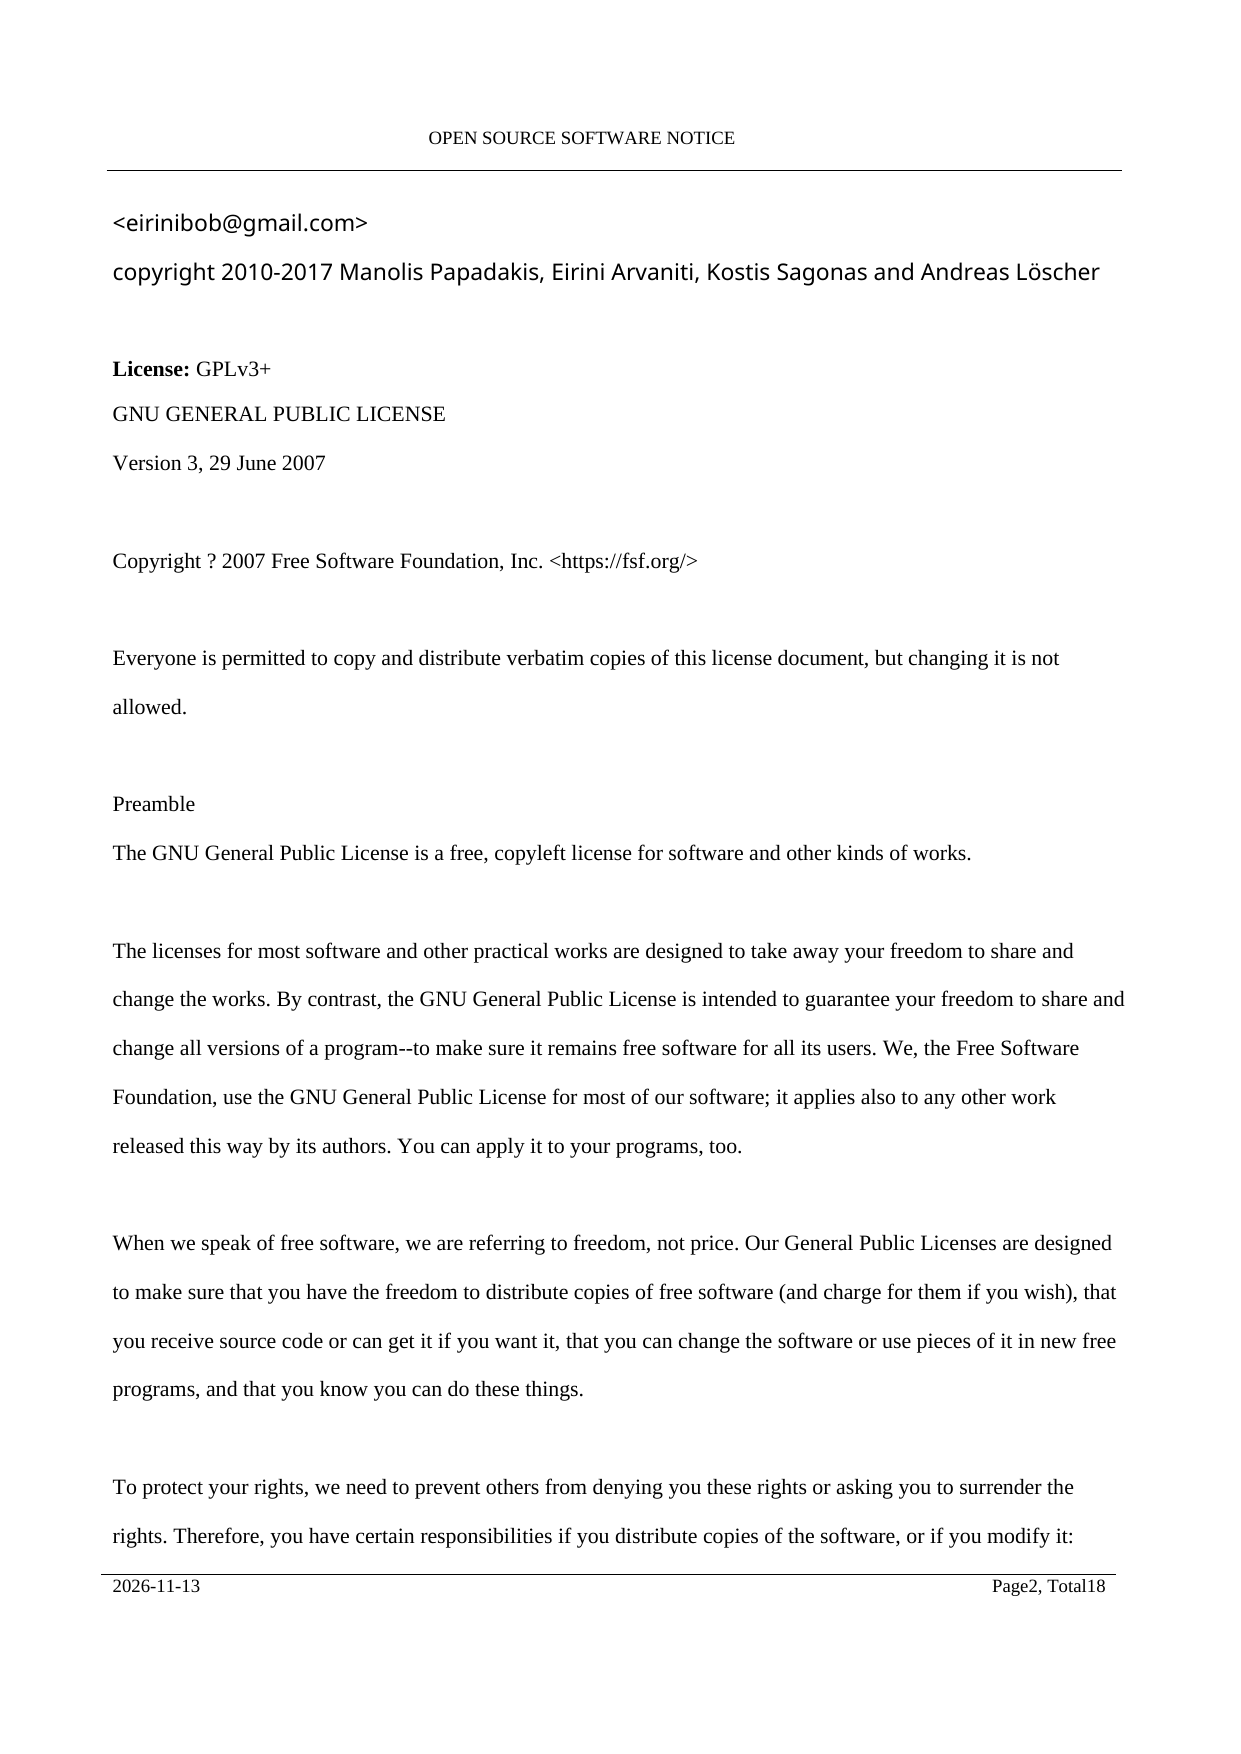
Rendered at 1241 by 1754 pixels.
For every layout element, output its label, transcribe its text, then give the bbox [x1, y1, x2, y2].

text License: GPLv3+ [112, 353, 1128, 385]
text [112, 398, 1128, 1551]
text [112, 206, 1128, 336]
